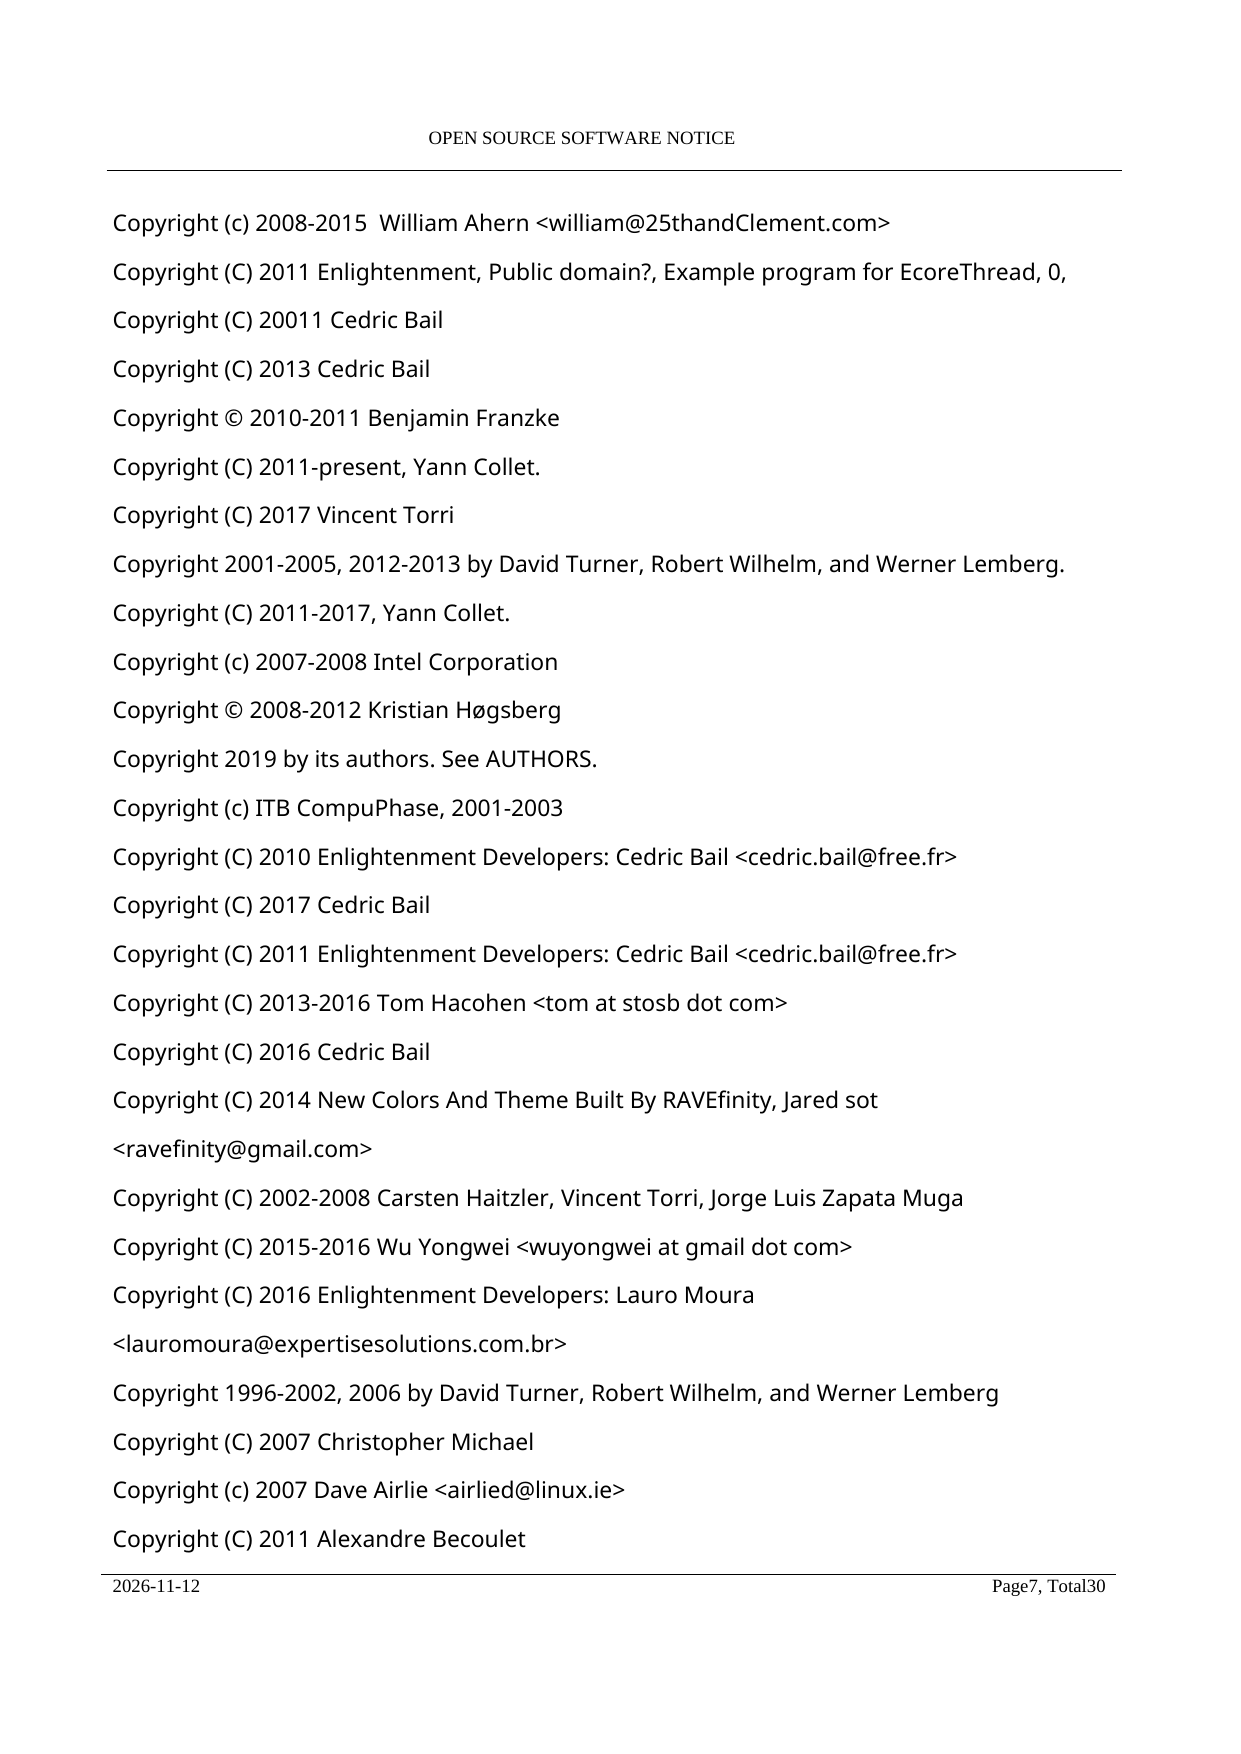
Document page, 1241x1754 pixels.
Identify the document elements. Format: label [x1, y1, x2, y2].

text [112, 206, 1128, 1555]
